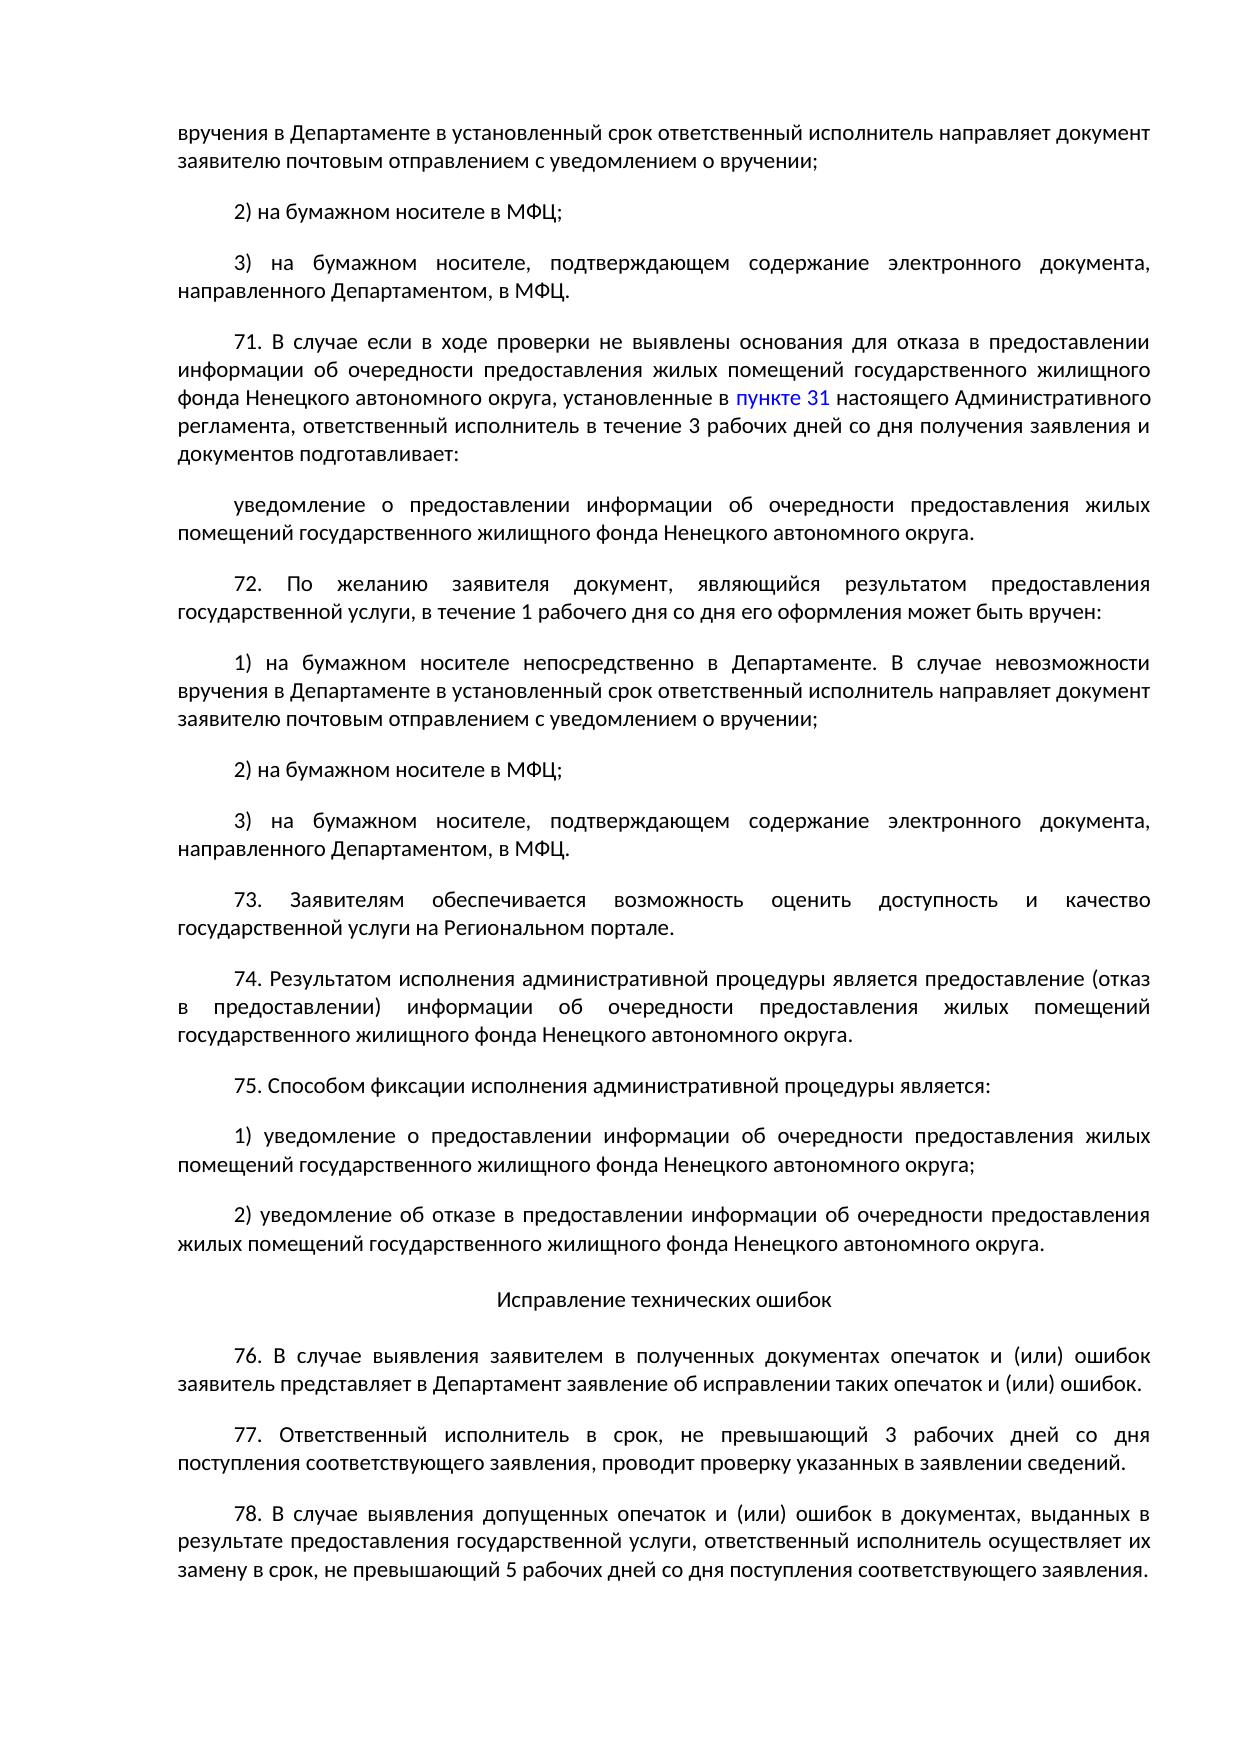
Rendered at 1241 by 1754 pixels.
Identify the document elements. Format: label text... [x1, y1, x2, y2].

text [177, 118, 1152, 174]
text 78. В случае выявления допущенных опечаток и (или) ошибок в документах, выданных в результате предоставления государственной услуги, ответственный исполнитель осуществляет их замену в срок, не превышающий 5 рабочих дней со дня поступления соответствующего заявления. [177, 1499, 1152, 1583]
text 3) на бумажном носителе, подтверждающем содержание электронного документа, направленного Департаментом, в МФЦ. [177, 806, 1152, 862]
text уведомление о предоставлении информации об очередности предоставления жилых помещений государственного жилищного фонда Ненецкого автономного округа. [177, 490, 1152, 546]
text 77. Ответственный исполнитель в срок, не превышающий 3 рабочих дней со дня поступления соответствующего заявления, проводит проверку указанных в заявлении сведений. [177, 1420, 1152, 1476]
text 75. Способом фиксации исполнения административной процедуры является: [177, 1071, 1152, 1099]
text 3) на бумажном носителе, подтверждающем содержание электронного документа, направленного Департаментом, в МФЦ. [177, 248, 1152, 304]
text Исправление технических ошибок [177, 1285, 1152, 1313]
text 1) уведомление о предоставлении информации об очередности предоставления жилых помещений государственного жилищного фонда Ненецкого автономного округа; [177, 1122, 1152, 1178]
text 2) уведомление об отказе в предоставлении информации об очередности предоставления жилых помещений государственного жилищного фонда Ненецкого автономного округа. [177, 1201, 1152, 1257]
text 2) на бумажном носителе в МФЦ; [177, 197, 1152, 225]
text 72. По желанию заявителя документ, являющийся результатом предоставления государственной услуги, в течение 1 рабочего дня со дня его оформления может быть вручен: [177, 569, 1152, 625]
text 74. Результатом исполнения административной процедуры является предоставление (отказ в предоставлении) информации об очередности предоставления жилых помещений государственного жилищного фонда Ненецкого автономного округа. [177, 964, 1152, 1048]
text 71. В случае если в ходе проверки не выявлены основания для отказа в предоставлении информации об очередности предоставления жилых помещений государственного жилищного фонда Ненецкого автономного округа, установленные в пункте 31 настоящего Административного регламента, ответственный исполнитель в течение 3 рабочих дней со дня получения заявления и документов подготавливает: [177, 327, 1152, 467]
text 76. В случае выявления заявителем в полученных документах опечаток и (или) ошибок заявитель представляет в Департамент заявление об исправлении таких опечаток и (или) ошибок. [177, 1341, 1152, 1397]
text 2) на бумажном носителе в МФЦ; [177, 755, 1152, 783]
text 73. Заявителям обеспечивается возможность оценить доступность и качество государственной услуги на Региональном портале. [177, 885, 1152, 941]
